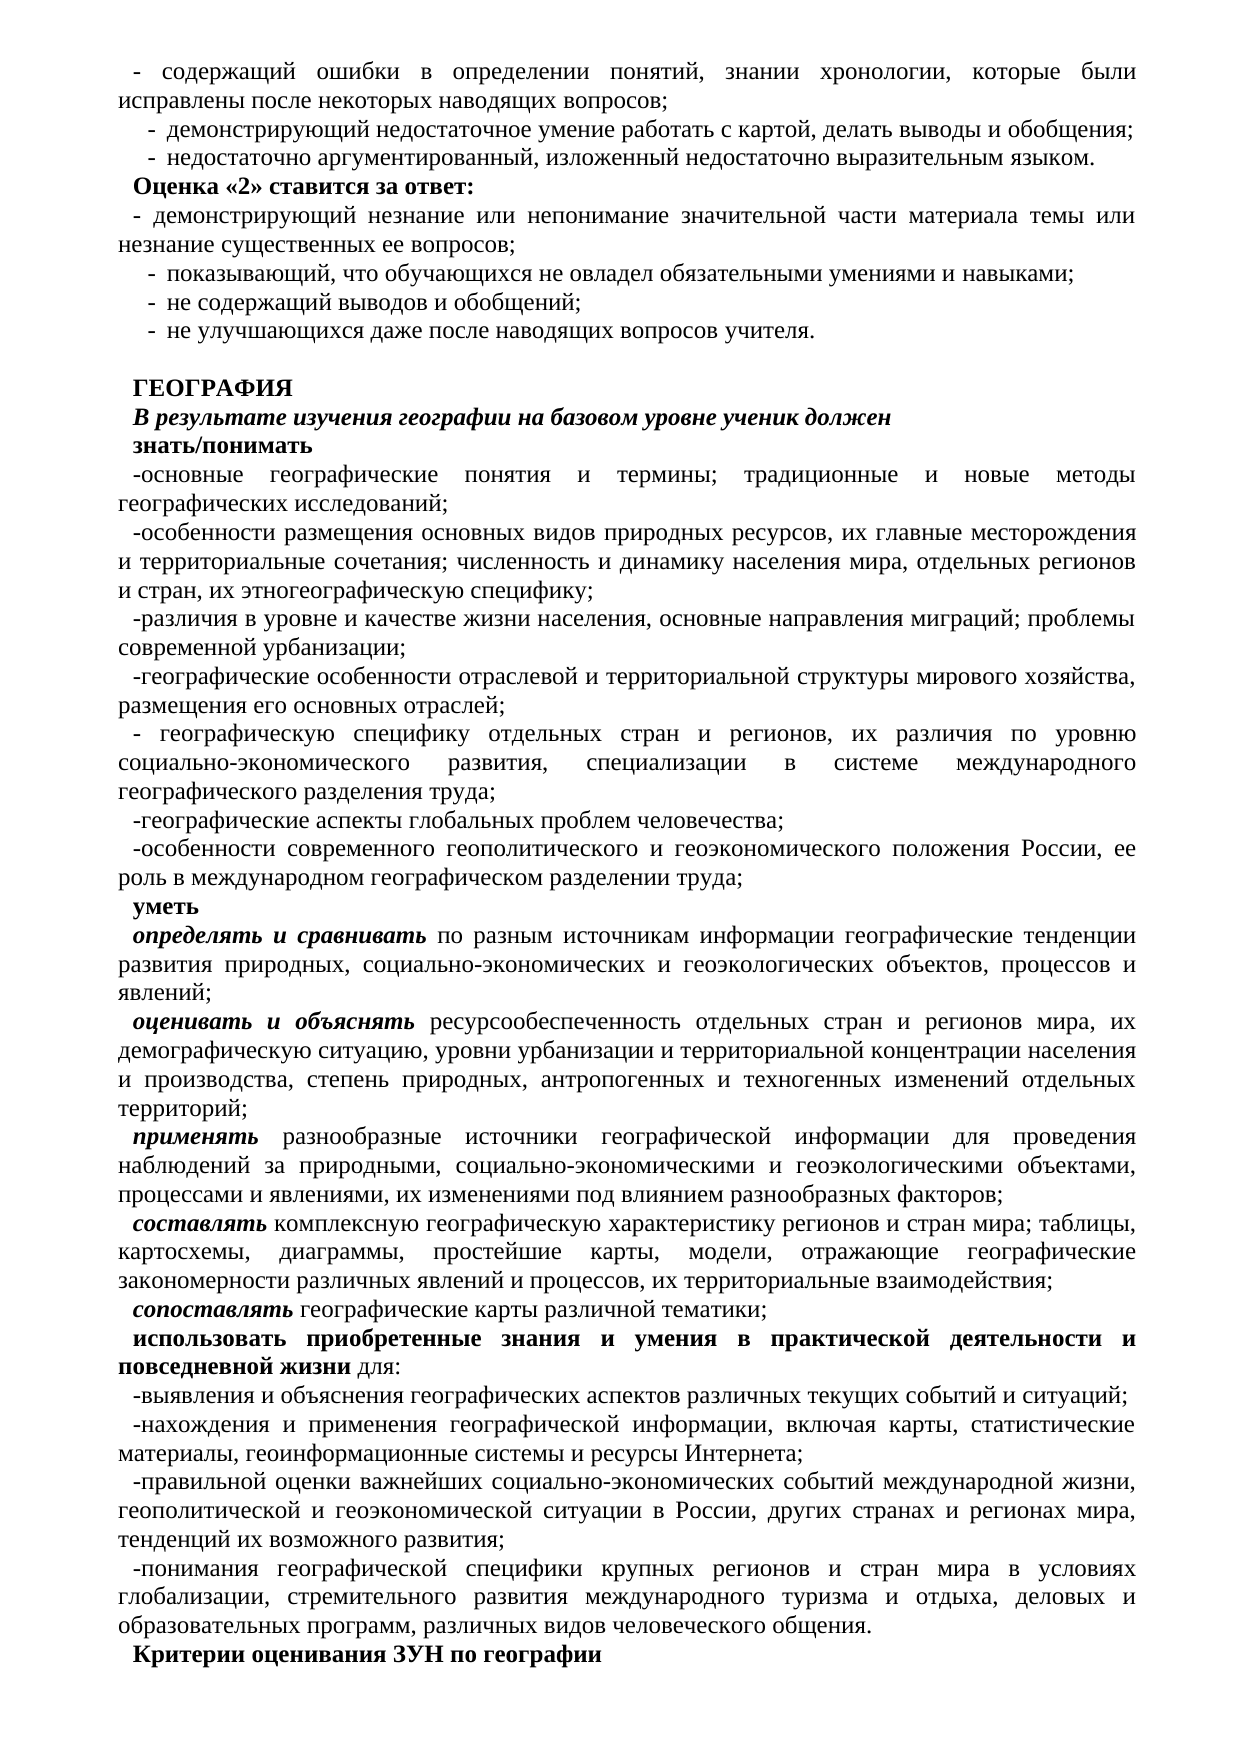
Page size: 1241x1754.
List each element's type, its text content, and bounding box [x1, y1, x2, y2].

text -основные географические понятия и термины; традиционные и новые методы географических исследований; [118, 459, 1137, 517]
text использовать приобретенные знания и умения в практической деятельности и повседневной жизни для: [118, 1324, 1137, 1380]
text -особенности современного геополитического и геоэкономического положения России, ее роль в международном географическом разделении труда; [118, 833, 1137, 891]
list содержащий ошибки в определении понятий, знании хронологии, которые были исправлены после некоторых наводящих вопросов; [118, 56, 1137, 114]
text сопоставлять географические карты различной тематики; [133, 1294, 1232, 1323]
text -географические особенности отраслевой и территориальной структуры мирового хозяйства, размещения его основных отраслей; [118, 661, 1136, 718]
text знать/понимать [133, 431, 1232, 459]
text -нахождения и применения географической информации, включая карты, статистические материалы, геоинформационные системы и ресурсы Интернета; [118, 1409, 1136, 1466]
text применять разнообразные источники географической информации для проведения наблюдений за природными, социально-экономическими и геоэкологическими объектами, процессами и явлениями, их изменениями под влиянием разнообразных факторов; [118, 1121, 1137, 1208]
list показывающий, что обучающихся не овладел обязательными умениями и навыками; [118, 258, 1232, 287]
text -различия в уровне и качестве жизни населения, основные направления миграций; проблемы современной урбанизации; [118, 603, 1136, 661]
text -правильной оценки важнейших социально-экономических событий международной жизни, геополитической и геоэкономической ситуации в России, других странах и регионах мира, тенденций их возможного развития; [118, 1466, 1137, 1553]
text уметь [133, 891, 1232, 920]
list недостаточно аргументированный, изложенный недостаточно выразительным языком. [118, 142, 1232, 171]
text Критерии оценивания ЗУН по географии [133, 1639, 1232, 1668]
text ГЕОГРАФИЯ [133, 373, 1232, 402]
text Оценка «2» ставится за ответ: [133, 172, 1232, 200]
list не содержащий выводов и обобщений; [118, 287, 1232, 316]
text составлять комплексную географическую характеристику регионов и стран мира; таблицы, картосхемы, диаграммы, простейшие карты, модели, отражающие географические закономерности различных явлений и процессов, их территориальные взаимодействия; [118, 1208, 1137, 1294]
text -понимания географической специфики крупных регионов и стран мира в условиях глобализации, стремительного развития международного туризма и отдыха, деловых и образовательных программ, различных видов человеческого общения. [118, 1553, 1137, 1639]
list демонстрирующий недостаточное умение работать с картой, делать выводы и обобщения; [118, 114, 1232, 142]
text оценивать и объяснять ресурсообеспеченность отдельных стран и регионов мира, их демографическую ситуацию, уровни урбанизации и территориальной концентрации населения и производства, степень природных, антропогенных и техногенных изменений отдельных территорий; [118, 1006, 1137, 1121]
text -географические аспекты глобальных проблем человечества; [133, 805, 1232, 833]
text -выявления и объяснения географических аспектов различных текущих событий и ситуаций; [133, 1380, 1232, 1409]
list географическую специфику отдельных стран и регионов, их различия по уровню социально-экономического развития, специализации в системе международного географического разделения труда; [118, 718, 1137, 805]
list демонстрирующий незнание или непонимание значительной части материала темы или незнание существенных ее вопросов; [118, 200, 1137, 258]
text определять и сравнивать по разным источникам информации географические тенденции развития природных, социально-экономических и геоэкологических объектов, процессов и явлений; [118, 920, 1137, 1006]
text В результате изучения географии на базовом уровне ученик должен [133, 402, 1232, 431]
list не улучшающихся даже после наводящих вопросов учителя. [118, 316, 1232, 344]
text -особенности размещения основных видов природных ресурсов, их главные месторождения и территориальные сочетания; численность и динамику населения мира, отдельных регионов и стран, их этногеографическую специфику; [118, 517, 1137, 603]
